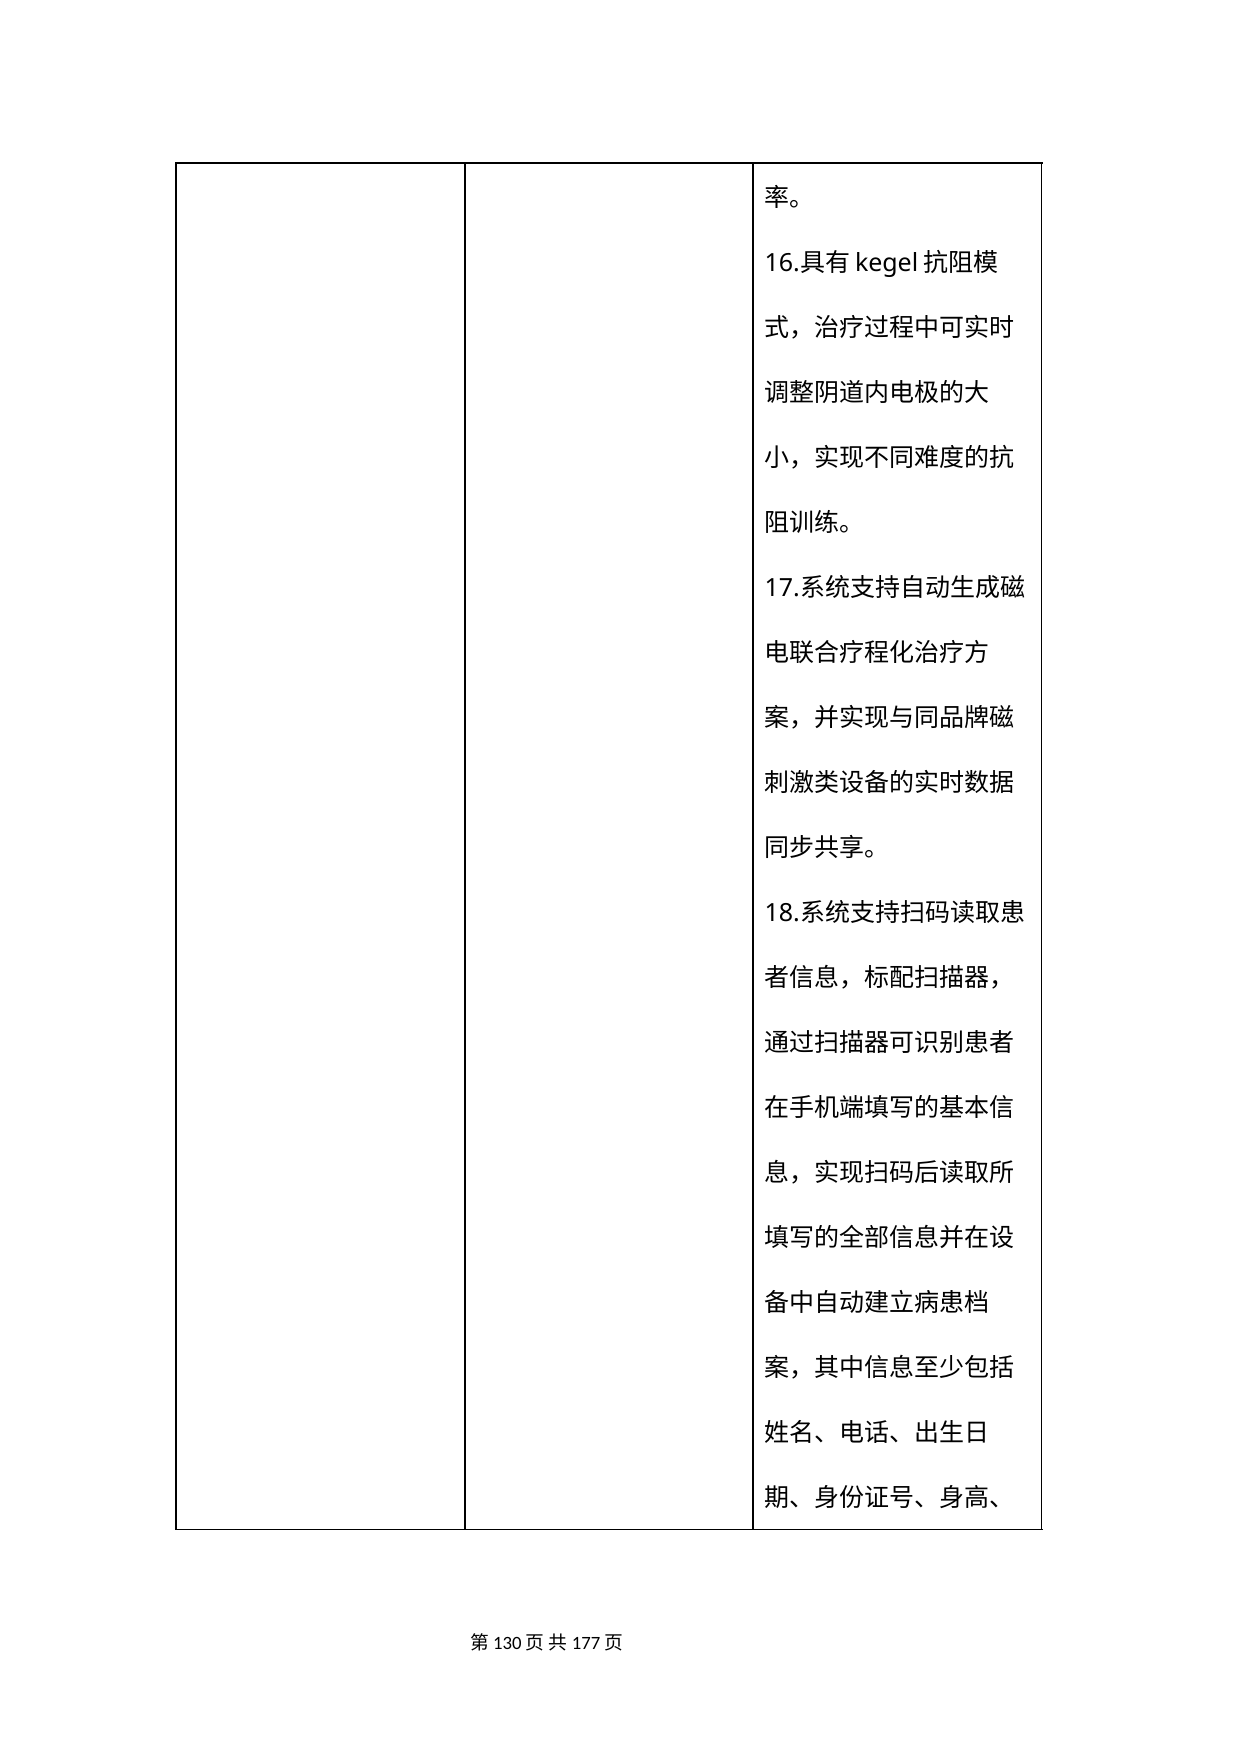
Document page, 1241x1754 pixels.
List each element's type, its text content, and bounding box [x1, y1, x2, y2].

table_cell 1 [177, 164, 464, 1528]
table_cell [466, 164, 752, 1528]
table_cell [754, 164, 1041, 1528]
